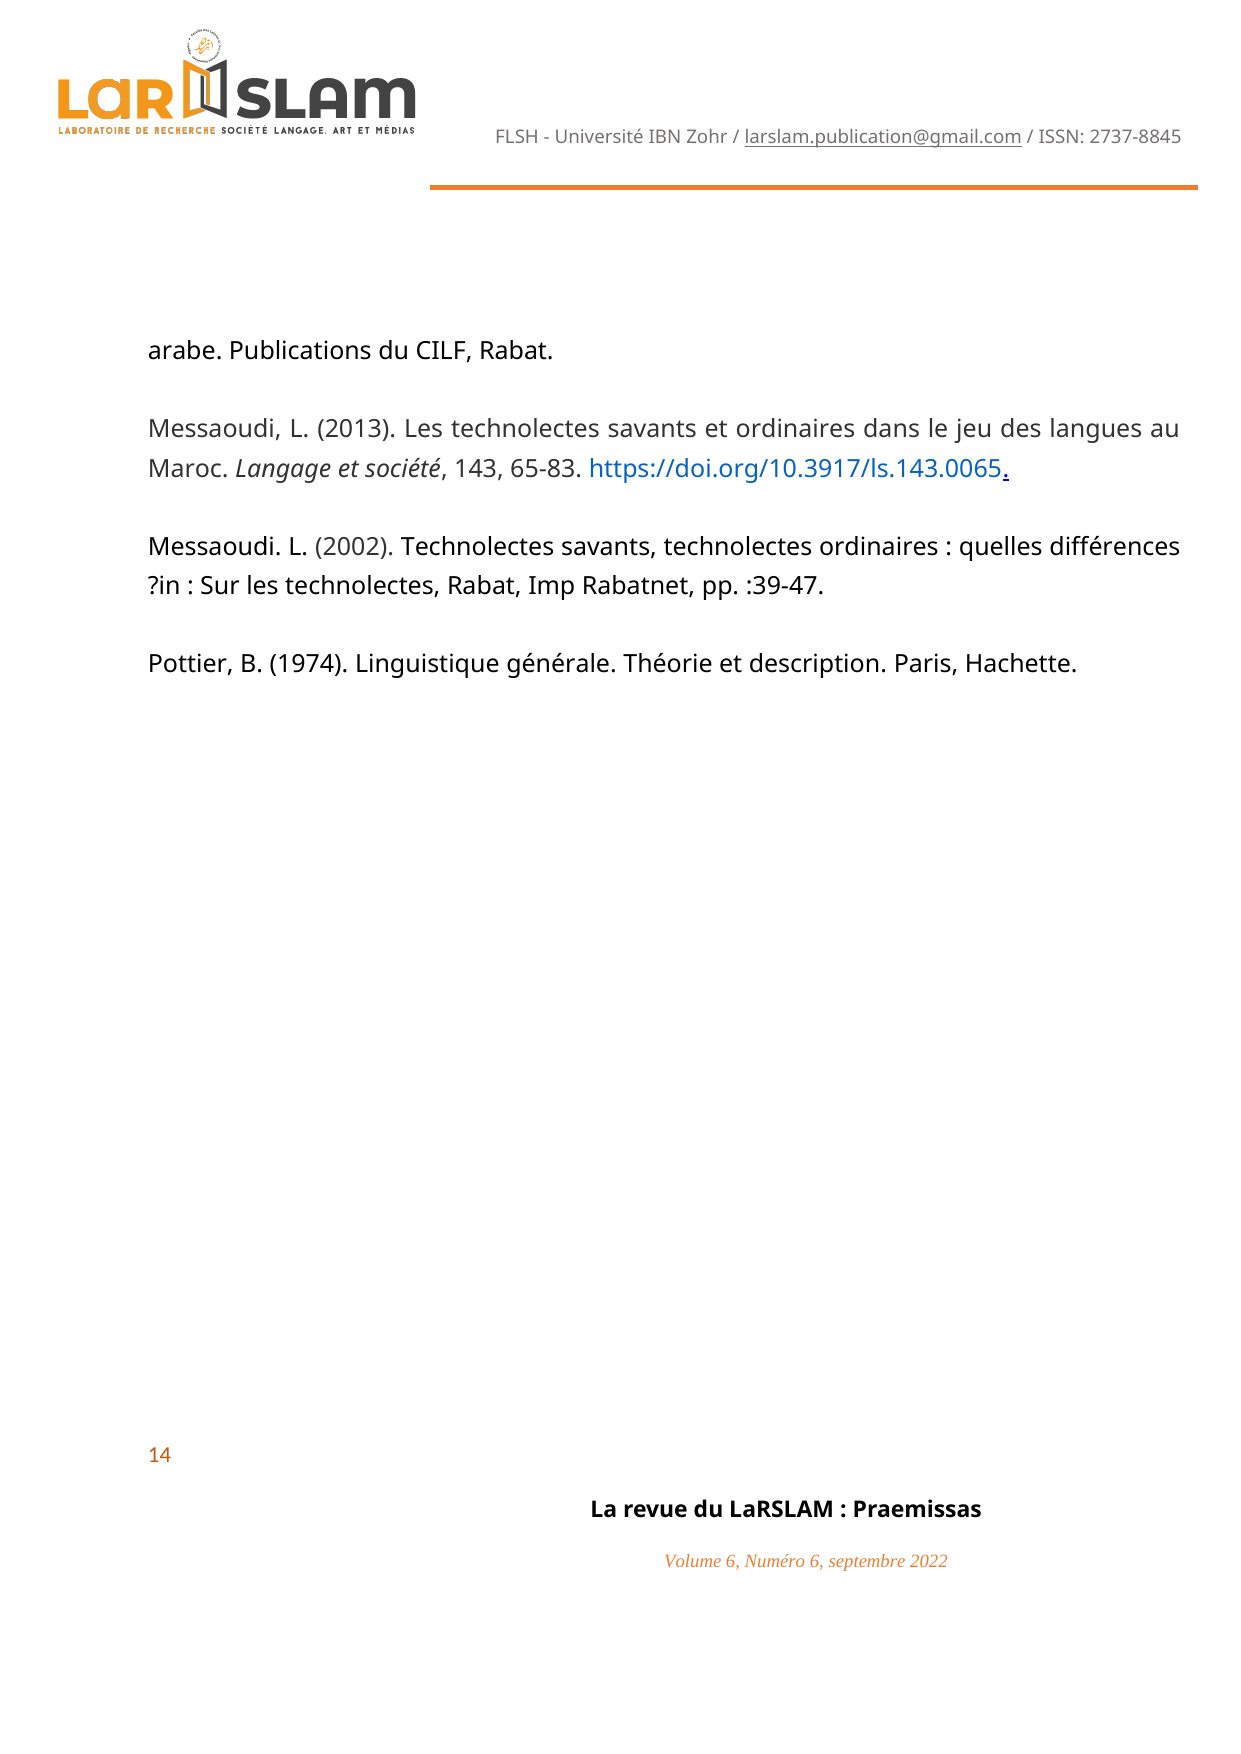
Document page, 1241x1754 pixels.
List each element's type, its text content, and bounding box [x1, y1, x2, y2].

text Messaoudi, L. (2013). Les technolectes savants et ordinaires dans le jeu des langues au Maroc. Langage et société, 143, 65-83. https://doi.org/10.3917/ls.143.0065. [148, 411, 1181, 484]
text Pottier, B. (1974). Linguistique générale. Théorie et description. Paris, Hachette. [148, 646, 1181, 680]
text Messaoudi, L. (1986). Les emprunts au français dans la terminologie scientifique arabe. Publications du CILF, Rabat. [148, 333, 1181, 367]
text Messaoudi. L. (2002). Technolectes savants, technolectes ordinaires : quelles différences ?in : Sur les technolectes, Rabat, Imp Rabatnet, pp. :39-47. [148, 528, 1181, 602]
picture [44, 15, 422, 147]
